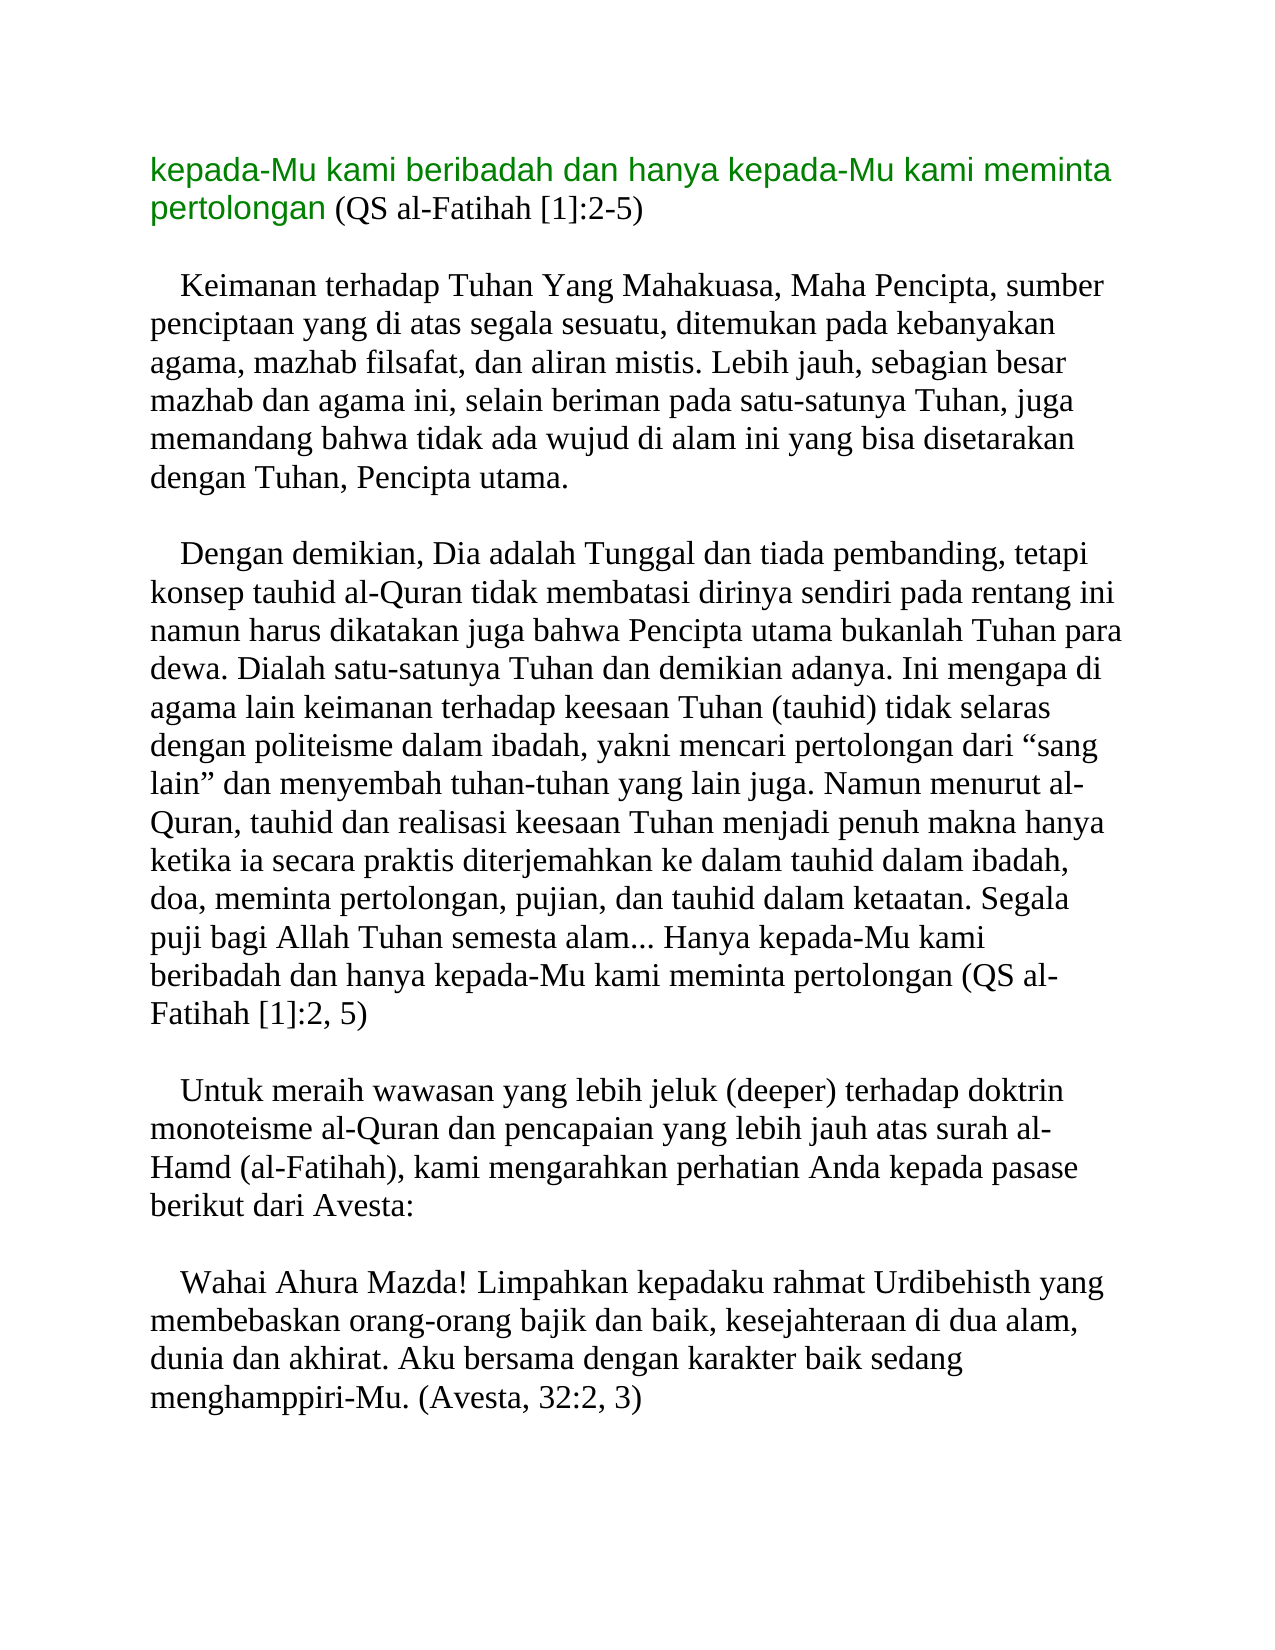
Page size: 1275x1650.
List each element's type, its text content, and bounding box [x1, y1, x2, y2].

text Dengan demikian, Dia adalah Tunggal dan tiada pembanding, tetapi konsep tauhid al-Quran tidak membatasi dirinya sendiri pada rentang ini namun harus dikatakan juga bahwa Pencipta utama bukanlah Tuhan para dewa. Dialah satu-satunya Tuhan dan demikian adanya. Ini mengapa di agama lain keimanan terhadap keesaan Tuhan (tauhid) tidak selaras dengan politeisme dalam ibadah, yakni mencari pertolongan dari “sang lain” dan menyembah tuhan-tuhan yang lain juga. Namun menurut al-Quran, tauhid dan realisasi keesaan Tuhan menjadi penuh makna hanya ketika ia secara praktis diterjemahkan ke dalam tauhid dalam ibadah, doa, meminta pertolongan, pujian, dan tauhid dalam ketaatan. Segala puji bagi Allah Tuhan semesta alam... Hanya kepada-Mu kami beribadah dan hanya kepada-Mu kami meminta pertolongan (QS al-Fatihah [1]:2, 5) [150, 534, 1125, 1032]
text Keimanan terhadap Tuhan Yang Mahakuasa, Maha Pencipta, sumber penciptaan yang di atas segala sesuatu, ditemukan pada kebanyakan agama, mazhab filsafat, dan aliran mistis. Lebih jauh, sebagian besar mazhab dan agama ini, selain beriman pada satu-satunya Tuhan, juga memandang bahwa tidak ada wujud di alam ini yang bisa disetarakan dengan Tuhan, Pencipta utama. [150, 265, 1125, 495]
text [150, 150, 1125, 227]
text Wahai Ahura Mazda! Limpahkan kepadaku rahmat Urdibehisth yang membebaskan orang-orang bajik dan baik, kesejahteraan di dua alam, dunia dan akhirat. Aku bersama dengan karakter baik sedang menghamppiri-Mu. (Avesta, 32:2, 3) [150, 1262, 1125, 1415]
text Untuk meraih wawasan yang lebih jeluk (deeper) terhadap doktrin monoteisme al-Quran dan pencapaian yang lebih jauh atas surah al-Hamd (al-Fatihah), kami mengarahkan perhatian Anda kepada pasase berikut dari Avesta: [150, 1070, 1125, 1224]
